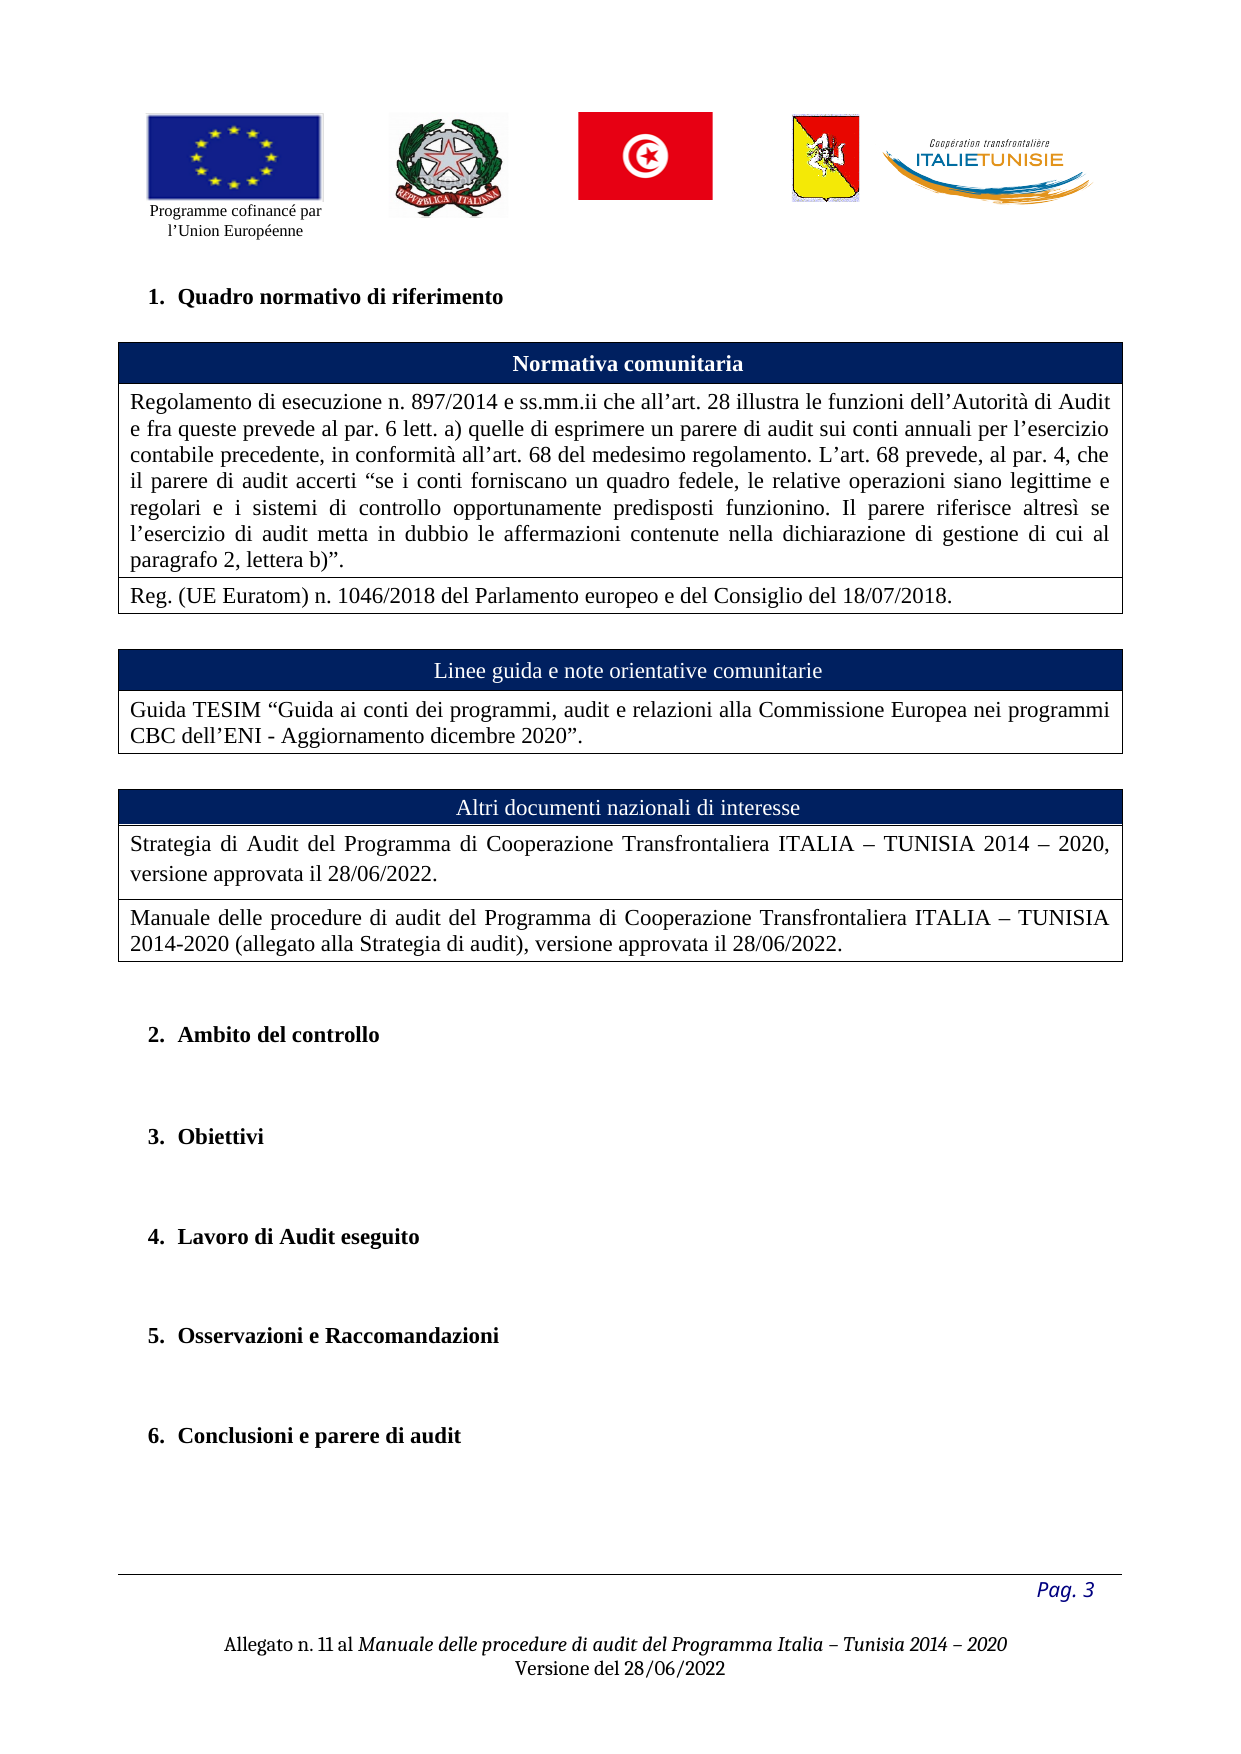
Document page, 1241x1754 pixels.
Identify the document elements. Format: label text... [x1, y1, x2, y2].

picture [874, 112, 1102, 226]
table_cell Guida TESIM “Guida ai conti dei programmi, audit e relazioni alla Commissione Europea nei programmi CBC dell’ENI - Aggiornamento dicembre 2020”. [119, 691, 1122, 752]
list Lavoro di Audit eseguito [148, 1223, 1122, 1249]
list Conclusioni e parere di audit [148, 1422, 1122, 1448]
table_header Normativa comunitaria [119, 343, 1122, 383]
table_cell Regolamento di esecuzione n. 897/2014 e ss.mm.ii che all’art. 28 illustra le funzioni dell’Autorità di Audit e fra queste prevede al par. 6 lett. a) quelle di esprimere un parere di audit sui conti annuali per l’esercizio contabile precedente, in conformità all’art. 68 del medesimo regolamento. L’art. 68 prevede, al par. 4, che il parere di audit accerti “se i conti forniscano un quadro fedele, le relative operazioni siano legittime e regolari e i sistemi di controllo opportunamente predisposti funzionino. Il parere riferisce altresì se l’esercizio di audit metta in dubbio le affermazioni contenute nella dichiarazione di gestione di cui al paragrafo 2, lettera b)”. [119, 384, 1122, 577]
list Osservazioni e Raccomandazioni [148, 1322, 1122, 1349]
table_cell Reg. (UE Euratom) n. 1046/2018 del Parlamento europeo e del Consiglio del 18/07/2018. [119, 578, 1122, 613]
list Quadro normativo di riferimento [148, 283, 1122, 309]
list Obiettivi [148, 1123, 1122, 1150]
table_cell Manuale delle procedure di audit del Programma di Cooperazione Transfrontaliera ITALIA – TUNISIA 2014-2020 (allegato alla Strategia di audit), versione approvata il 28/06/2022. [119, 900, 1122, 961]
picture [145, 112, 326, 202]
table_header Linee guida e note orientative comunitarie [119, 650, 1122, 690]
table_header Altri documenti nazionali di interesse [119, 790, 1122, 824]
picture [791, 114, 860, 202]
picture [388, 112, 509, 218]
picture [578, 112, 713, 200]
list Ambito del controllo [148, 1021, 1122, 1048]
table_cell Strategia di Audit del Programma di Cooperazione Transfrontaliera ITALIA – TUNISIA 2014 – 2020, versione approvata il 28/06/2022. [119, 826, 1122, 899]
